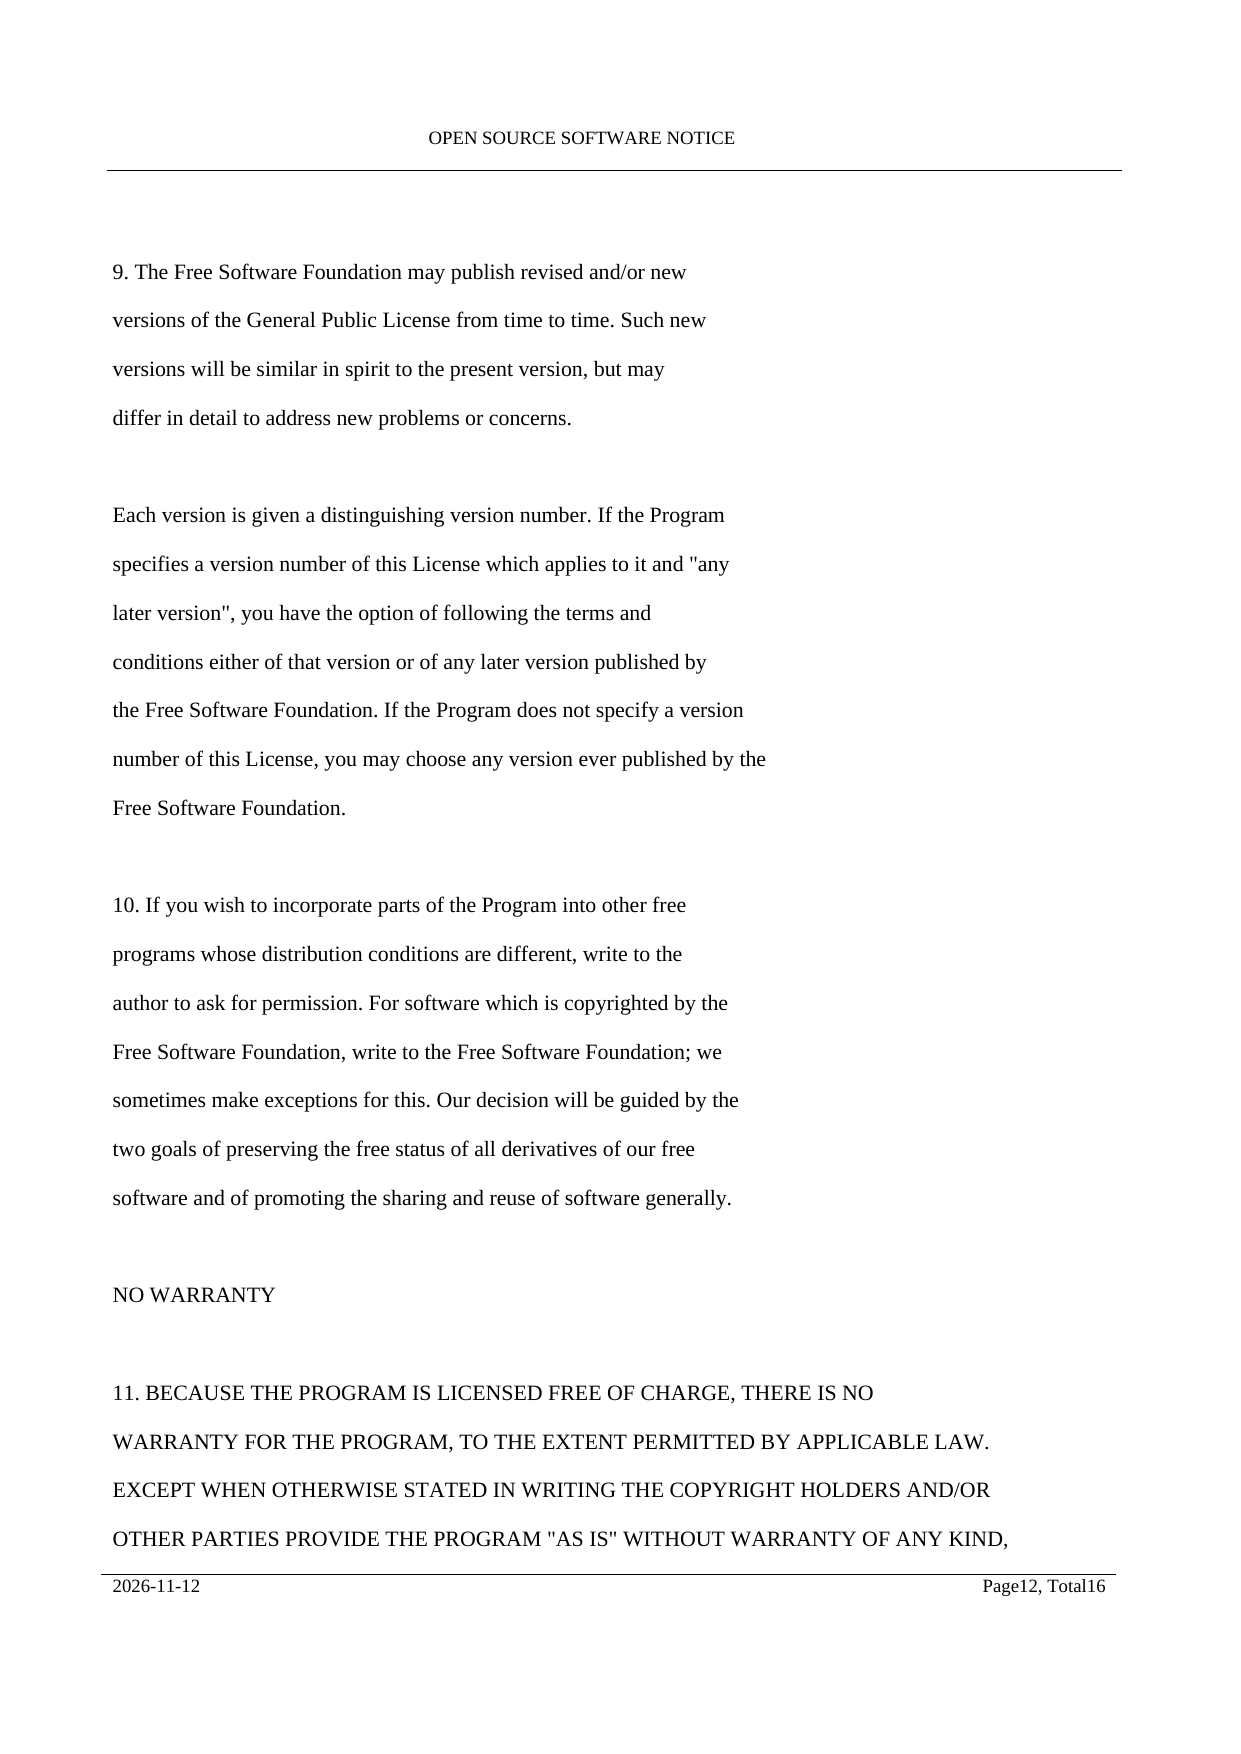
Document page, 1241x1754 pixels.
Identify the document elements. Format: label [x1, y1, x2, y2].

text [112, 206, 1128, 1555]
